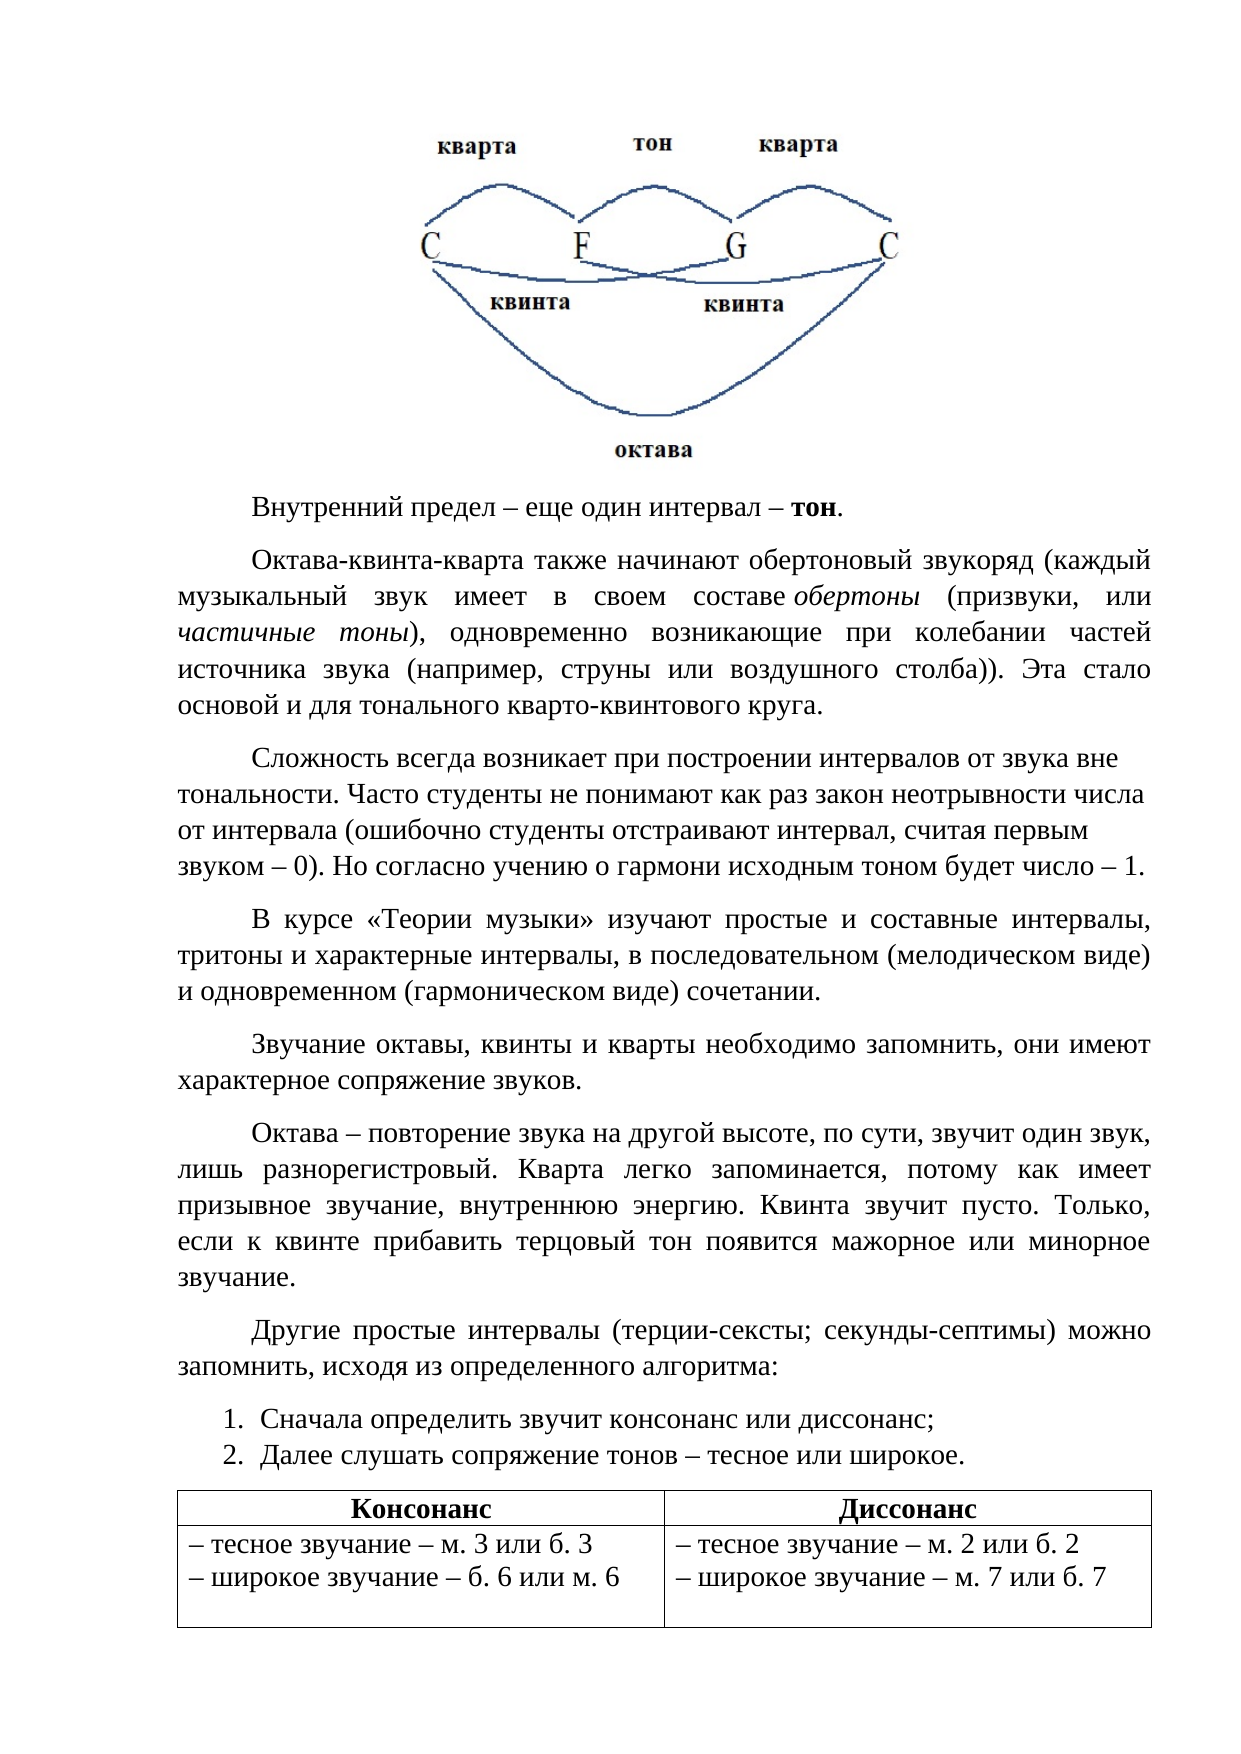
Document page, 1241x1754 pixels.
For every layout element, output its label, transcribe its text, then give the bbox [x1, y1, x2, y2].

table_header Консонанс [178, 1491, 664, 1525]
text Звучание октавы, квинты и кварты необходимо запомнить, они имеют характерное сопряжение звуков. [177, 1026, 1152, 1096]
table_cell – тесное звучание – м. 3 или б. 3 – широкое звучание – б. 6 или м. 6 [178, 1526, 664, 1627]
table_cell – тесное звучание – м. 2 или б. 2 – широкое звучание – м. 7 или б. 7 [665, 1526, 1151, 1627]
text В курсе «Теории музыки» изучают простые и составные интервалы, тритоны и характерные интервалы, в последовательном (мелодическом виде) и одновременном (гармоническом виде) сочетании. [177, 901, 1152, 1007]
text Октава – повторение звука на другой высоте, по сути, звучит один звук, лишь разнорегистровый. Кварта легко запоминается, потому как имеет призывное звучание, внутреннюю энергию. Квинта звучит пусто. Только, если к квинте прибавить терцовый тон появится мажорное или минорное звучание. [177, 1115, 1152, 1293]
list Сначала определить звучит консонанс или диссонанс; [222, 1401, 1152, 1435]
text Октава-квинта-кварта также начинают обертоновый звукоряд (каждый музыкальный звук имеет в своем составе обертоны (призвуки, или частичные тоны), одновременно возникающие при колебании частей источника звука (например, струны или воздушного столба)). Эта стало основой и для тонального кварто-квинтового круга. [177, 542, 1152, 720]
picture [408, 118, 921, 471]
list Далее слушать сопряжение тонов – тесное или широкое. [222, 1437, 1152, 1471]
text Другие простые интервалы (терции-сексты; секунды-септимы) можно запомнить, исходя из определенного алгоритма: [177, 1312, 1152, 1382]
table_header Диссонанс [665, 1491, 1151, 1525]
text Внутренний предел – еще один интервал – тон. [177, 489, 1152, 523]
text Сложность всегда возникает при построении интервалов от звука вне тональности. Часто студенты не понимают как раз закон неотрывности числа от интервала (ошибочно студенты отстраивают интервал, считая первым звуком – 0). Но согласно учению о гармони исходным тоном будет число – 1. [177, 740, 1152, 882]
